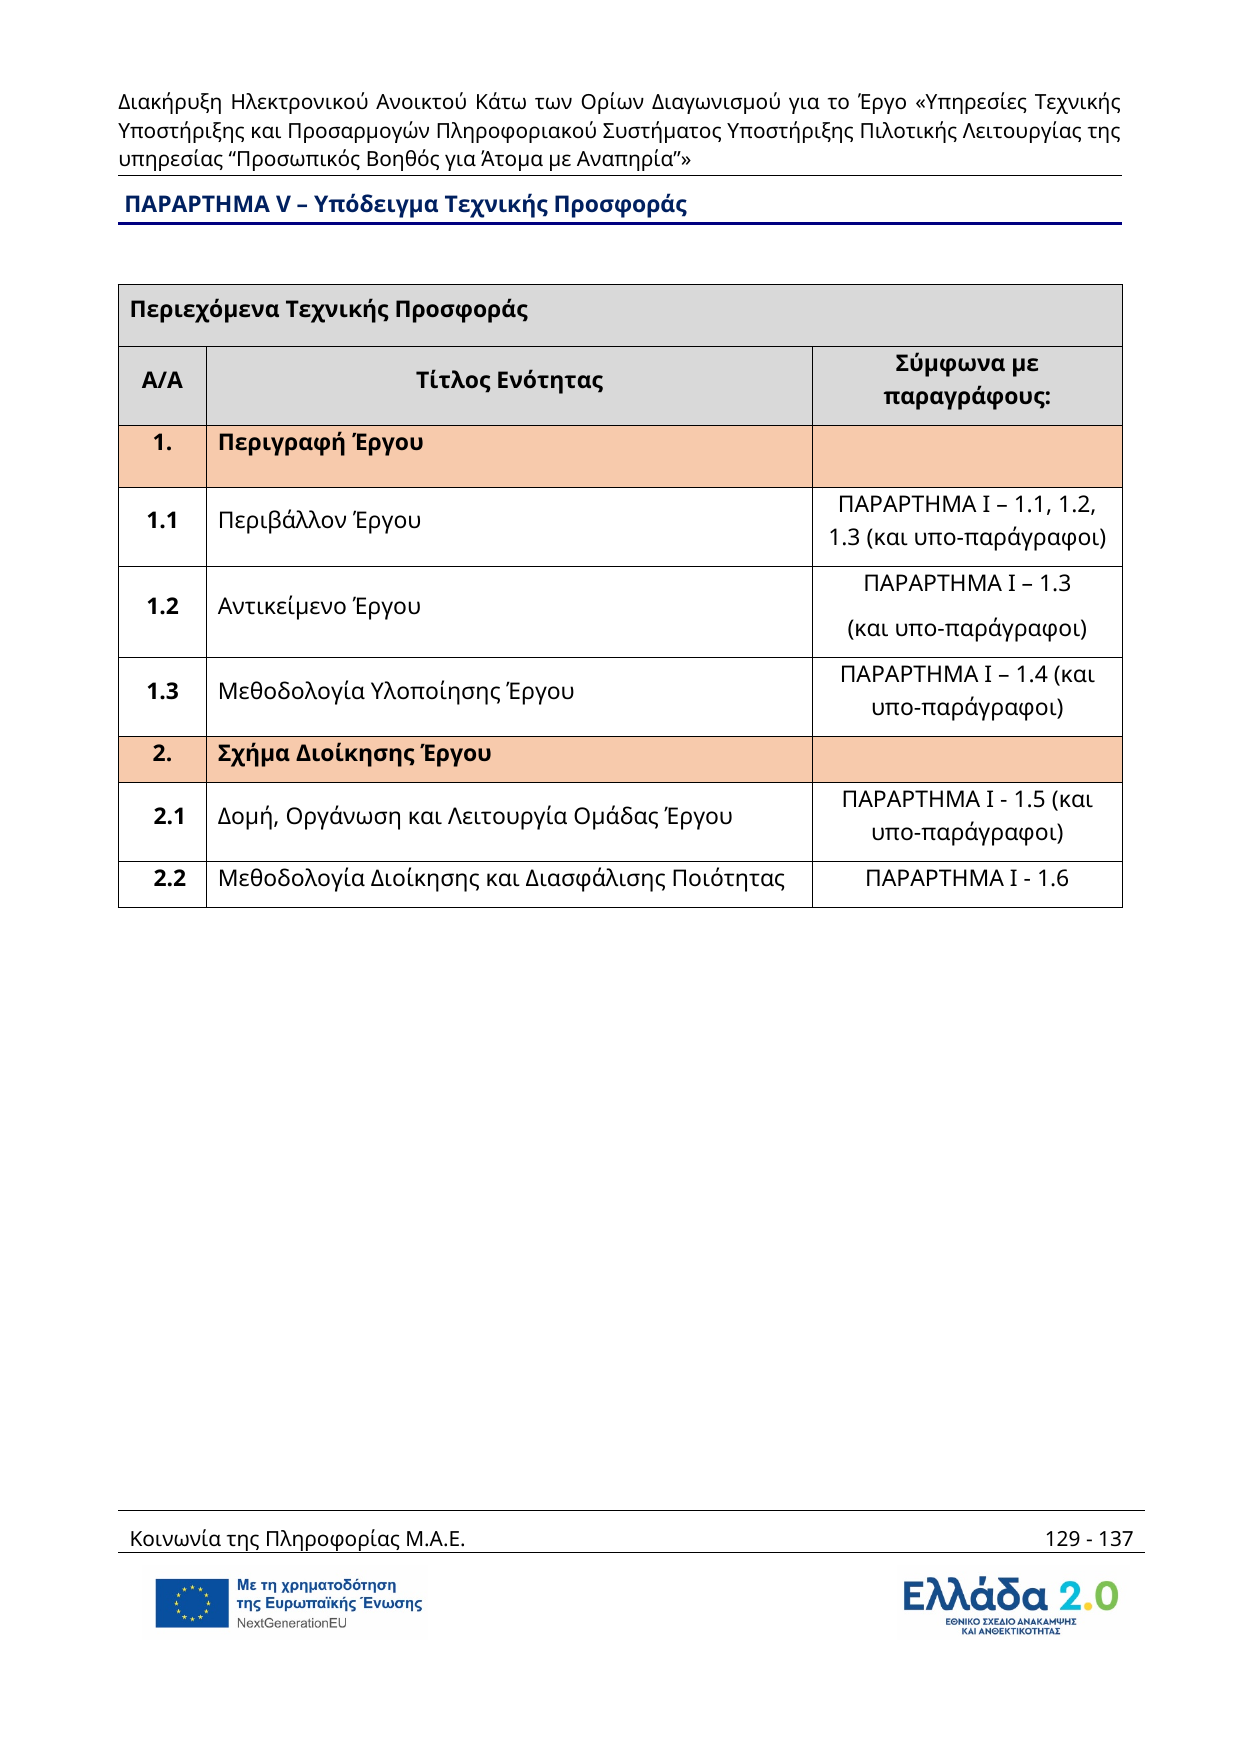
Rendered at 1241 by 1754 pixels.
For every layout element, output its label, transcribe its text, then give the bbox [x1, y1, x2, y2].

table_cell 2.1 [119, 783, 206, 861]
table_cell Περιγραφή Έργου [207, 426, 812, 487]
table_cell ΠΑΡΑΡΤΗΜΑ Ι - ‎1.6 [813, 862, 1122, 907]
table_cell 1. [119, 426, 206, 487]
table_cell Μεθοδολογία Υλοποίησης Έργου [207, 658, 812, 736]
subtitle ΠΑΡΑΡΤΗΜΑ V – Υπόδειγμα Τεχνικής Προσφοράς [118, 188, 1122, 222]
table_cell Α/Α [119, 347, 206, 425]
table_cell [813, 737, 1122, 782]
table_cell 1.3 [119, 658, 206, 736]
table_cell 2. [119, 737, 206, 782]
table_cell ΠΑΡΑΡΤΗΜΑ Ι – 1.4 (και υπο-παράγραφοι) [813, 658, 1122, 736]
table_cell Περιβάλλον Έργου [207, 488, 812, 566]
table_cell [813, 426, 1122, 487]
table_header Περιεχόμενα Τεχνικής Προσφοράς [119, 285, 1122, 346]
table_cell Δομή, Οργάνωση και Λειτουργία Ομάδας Έργου [207, 783, 812, 861]
table_cell Σύμφωνα με παραγράφους: [813, 347, 1122, 425]
table_cell 1.1 [119, 488, 206, 566]
table_cell Μεθοδολογία Διοίκησης και Διασφάλισης Ποιότητας [207, 862, 812, 907]
table_cell ΠΑΡΑΡΤΗΜΑ Ι – 1.3 (και υπο-παράγραφοι) [813, 567, 1122, 657]
table_cell ΠΑΡΑΡΤΗΜΑ Ι - ‎1.5 (και υπο-παράγραφοι) [813, 783, 1122, 861]
table_cell Αντικείμενο Έργου [207, 567, 812, 657]
table_cell 1.2 [119, 567, 206, 657]
table_cell Τίτλος Ενότητας [207, 347, 812, 425]
table_cell 2.2 [119, 862, 206, 907]
table_cell ΠΑΡΑΡΤΗΜΑ Ι – 1.1, 1.2, 1.3 (και υπο-παράγραφοι) [813, 488, 1122, 566]
table_cell Σχήμα Διοίκησης Έργου [207, 737, 812, 782]
